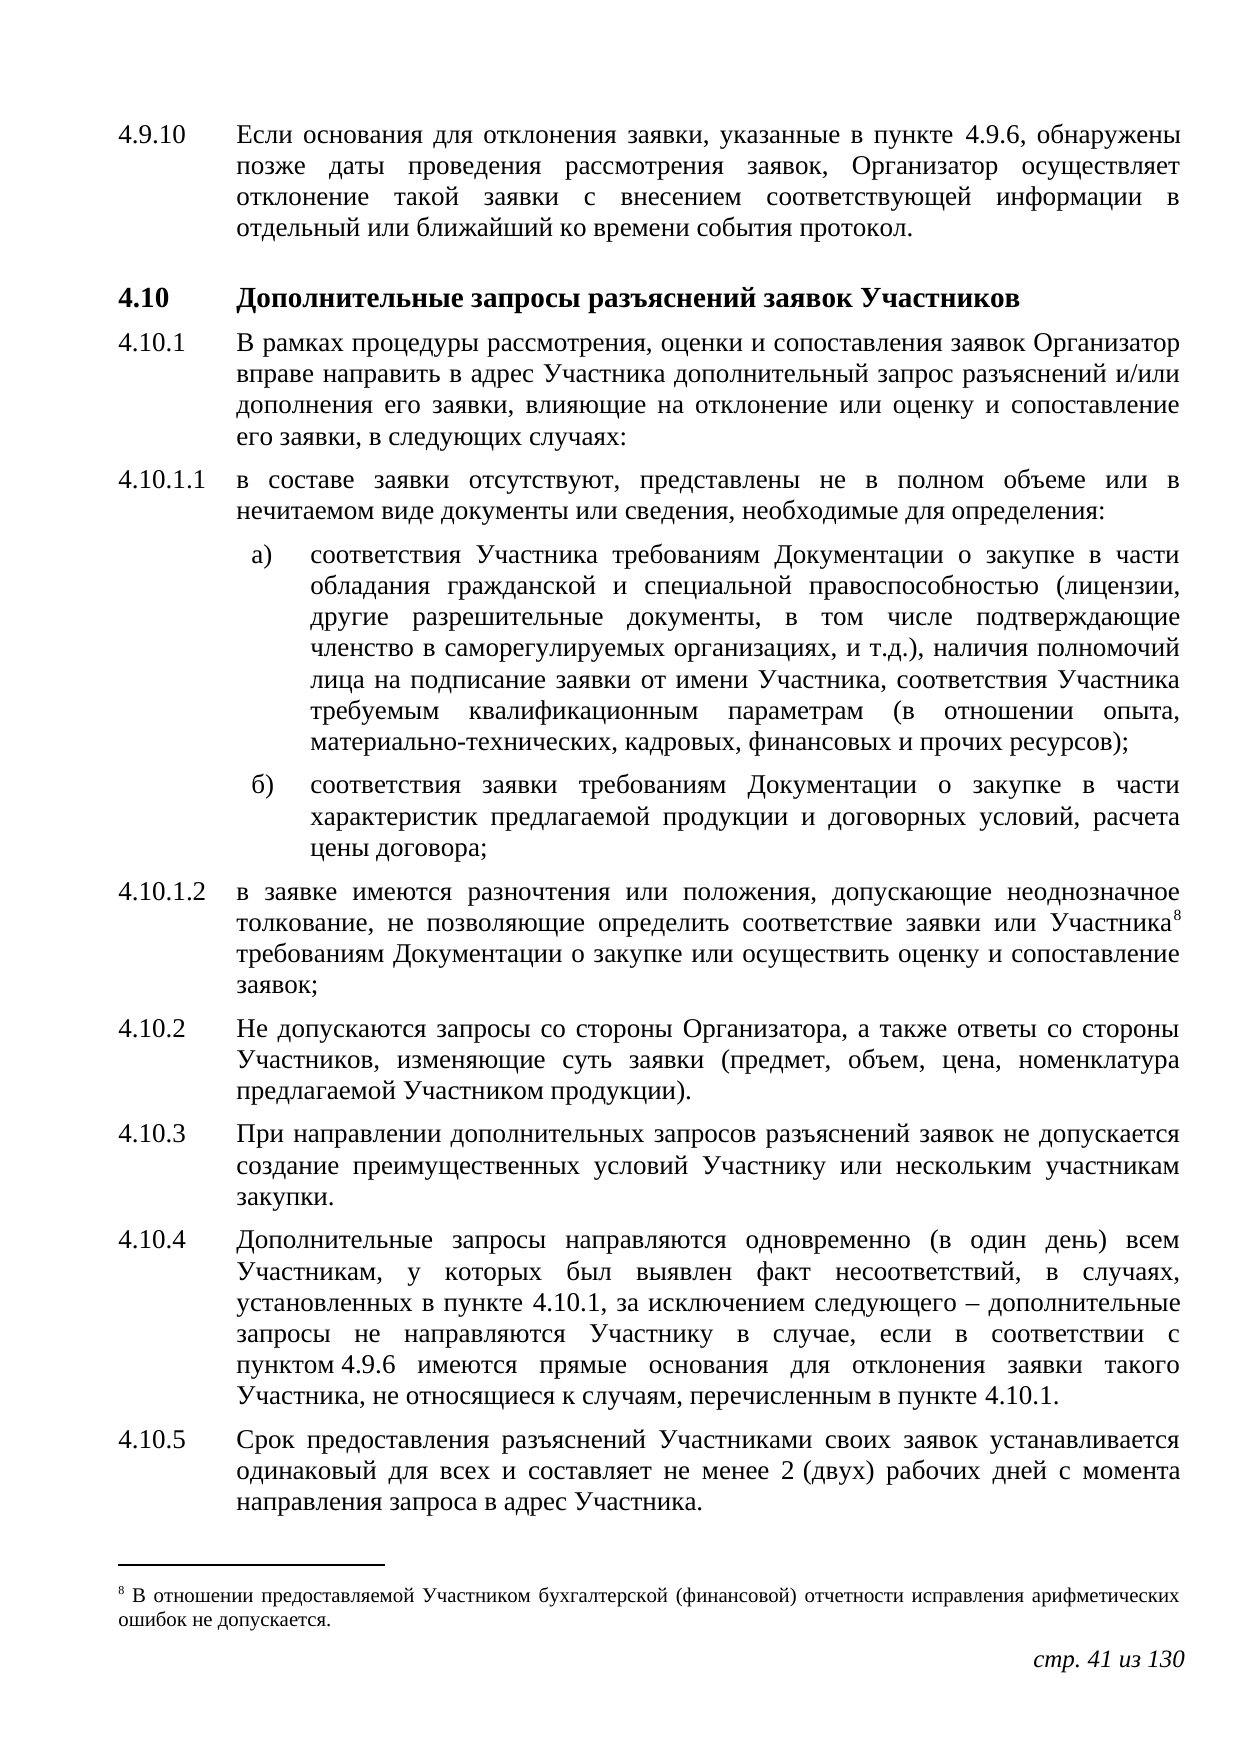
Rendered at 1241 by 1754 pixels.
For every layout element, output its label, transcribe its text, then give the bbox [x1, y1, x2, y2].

text соответствия Участника требованиям Документации о закупке в части обладания гражданской и специальной правоспособностью (лицензии, другие разрешительные документы, в том числе подтверждающие членство в саморегулируемых организациях, и т.д.), наличия полномочий лица на подписание заявки от имени Участника, соответствия Участника требуемым квалификационным параметрам (в отношении опыта, материально-технических, кадровых, финансовых и прочих ресурсов); [251, 538, 1181, 756]
text При направлении дополнительных запросов разъяснений заявок не допускается создание преимущественных условий Участнику или нескольким участникам закупки. [118, 1118, 1181, 1211]
subtitle Дополнительные запросы разъяснений заявок Участников [118, 280, 1181, 314]
list в составе заявки отсутствуют, представлены не в полном объеме или в нечитаемом виде документы или сведения, необходимые для определения: [118, 463, 1181, 526]
text В рамках процедуры рассмотрения, оценки и сопоставления заявок Организатор вправе направить в адрес Участника дополнительный запрос разъяснений и/или дополнения его заявки, влияющие на отклонение или оценку и сопоставление его заявки, в следующих случаях: [118, 326, 1181, 451]
text Не допускаются запросы со стороны Организатора, а также ответы со стороны Участников, изменяющие суть заявки (предмет, объем, цена, номенклатура предлагаемой Участником продукции). [118, 1012, 1181, 1105]
list в заявке имеются разночтения или положения, допускающие неоднозначное толкование, не позволяющие определить соответствие заявки или Участника требованиям Документации о закупке или осуществить оценку и сопоставление заявок; [118, 874, 1181, 999]
text соответствия заявки требованиям Документации о закупке в части характеристик предлагаемой продукции и договорных условий, расчета цены договора; [251, 769, 1181, 862]
text Срок предоставления разъяснений Участниками своих заявок устанавливается одинаковый для всех и составляет не менее 2 (двух) рабочих дней с момента направления запроса в адрес Участника. [118, 1423, 1181, 1516]
text Если основания для отклонения заявки, указанные в пункте 4.9.6, обнаружены позже даты проведения рассмотрения заявок, Организатор осуществляет отклонение такой заявки с внесением соответствующей информации в отдельный или ближайший ко времени события протокол. [118, 118, 1181, 243]
text Дополнительные запросы направляются одновременно (в один день) всем Участникам, у которых был выявлен факт несоответствий, в случаях, установленных в пункте 4.10.1, за исключением следующего – дополнительные запросы не направляются Участнику в случае, если в соответствии с пунктом 4.9.6 имеются прямые основания для отклонения заявки такого Участника, не относящиеся к случаям, перечисленным в пункте 4.10.1. [118, 1223, 1181, 1410]
